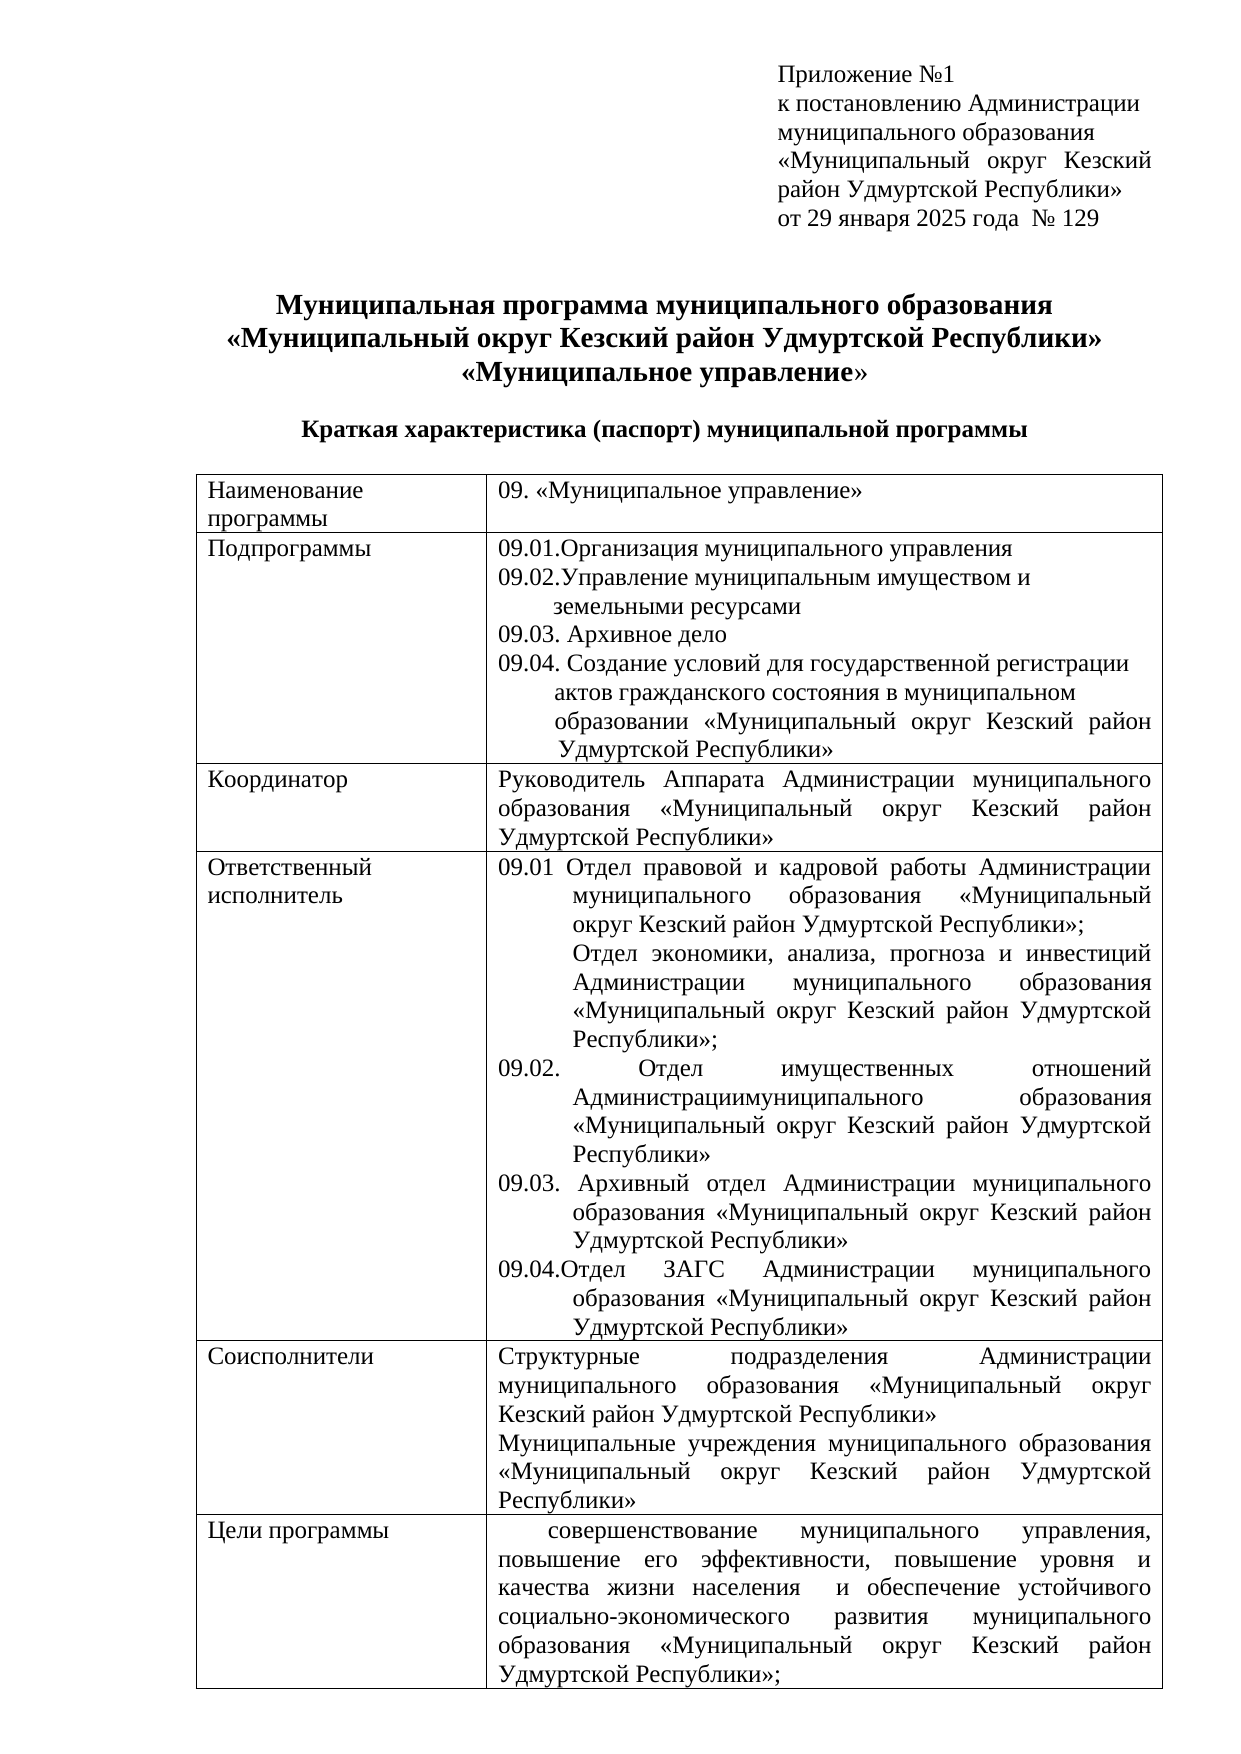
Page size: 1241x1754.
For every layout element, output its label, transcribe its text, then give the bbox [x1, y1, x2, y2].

table_cell Цели программы [197, 1515, 486, 1687]
text Муниципальная программа муниципального образования «Муниципальный округ Кезский район Удмуртской Республики» «Муниципальное управление» [177, 287, 1152, 387]
text к постановлению Администрации [777, 88, 1152, 117]
table_cell Руководитель Аппарата Администрации муниципального образования «Муниципальный округ Кезский район Удмуртской Республики» [487, 764, 1162, 851]
table_cell Ответственный исполнитель [197, 852, 486, 1340]
table_cell 09.01 Отдел правовой и кадровой работы Администрации муниципального образования «Муниципальный округ Кезский район Удмуртской Республики»; Отдел экономики, анализа, прогноза и инвестиций Администрации муниципального образования «Муниципальный округ Кезский район Удмуртской Республики»; 09.02. Отдел имущественных отношений Администрациимуниципального образования «Муниципальный округ Кезский район Удмуртской Республики» 09.03. Архивный отдел Администрации муниципального образования «Муниципальный округ Кезский район Удмуртской Республики» 09.04.Отдел ЗАГС Администрации муниципального образования «Муниципальный округ Кезский район Удмуртской Республики» [487, 852, 1162, 1340]
text муниципального образования [777, 117, 1152, 145]
table_cell 09.01.Организация муниципального управления 09.02.Управление муниципальным имуществом и земельными ресурсами 09.03. Архивное дело 09.04. Создание условий для государственной регистрации актов гражданского состояния в муниципальном образовании «Муниципальный округ Кезский район Удмуртской Республики» [487, 533, 1162, 763]
table_header Наименование программы [197, 475, 486, 532]
text от 29 января 2025 года № 129 [777, 203, 1152, 232]
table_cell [487, 1515, 1162, 1687]
table_cell Подпрограммы [197, 533, 486, 763]
table_cell Соисполнители [197, 1341, 486, 1514]
text Приложение №1 [777, 59, 1152, 88]
table_cell Структурные подразделения Администрации муниципального образования «Муниципальный округ Кезский район Удмуртской Республики» Муниципальные учреждения муниципального образования «Муниципальный округ Кезский район Удмуртской Республики» [487, 1341, 1162, 1514]
table_header 09. «Муниципальное управление» [487, 475, 1162, 532]
text «Муниципальный округ Кезский район Удмуртской Республики» [777, 145, 1152, 203]
text Краткая характеристика (паспорт) муниципальной программы [177, 414, 1152, 442]
table_cell Координатор [197, 764, 486, 851]
